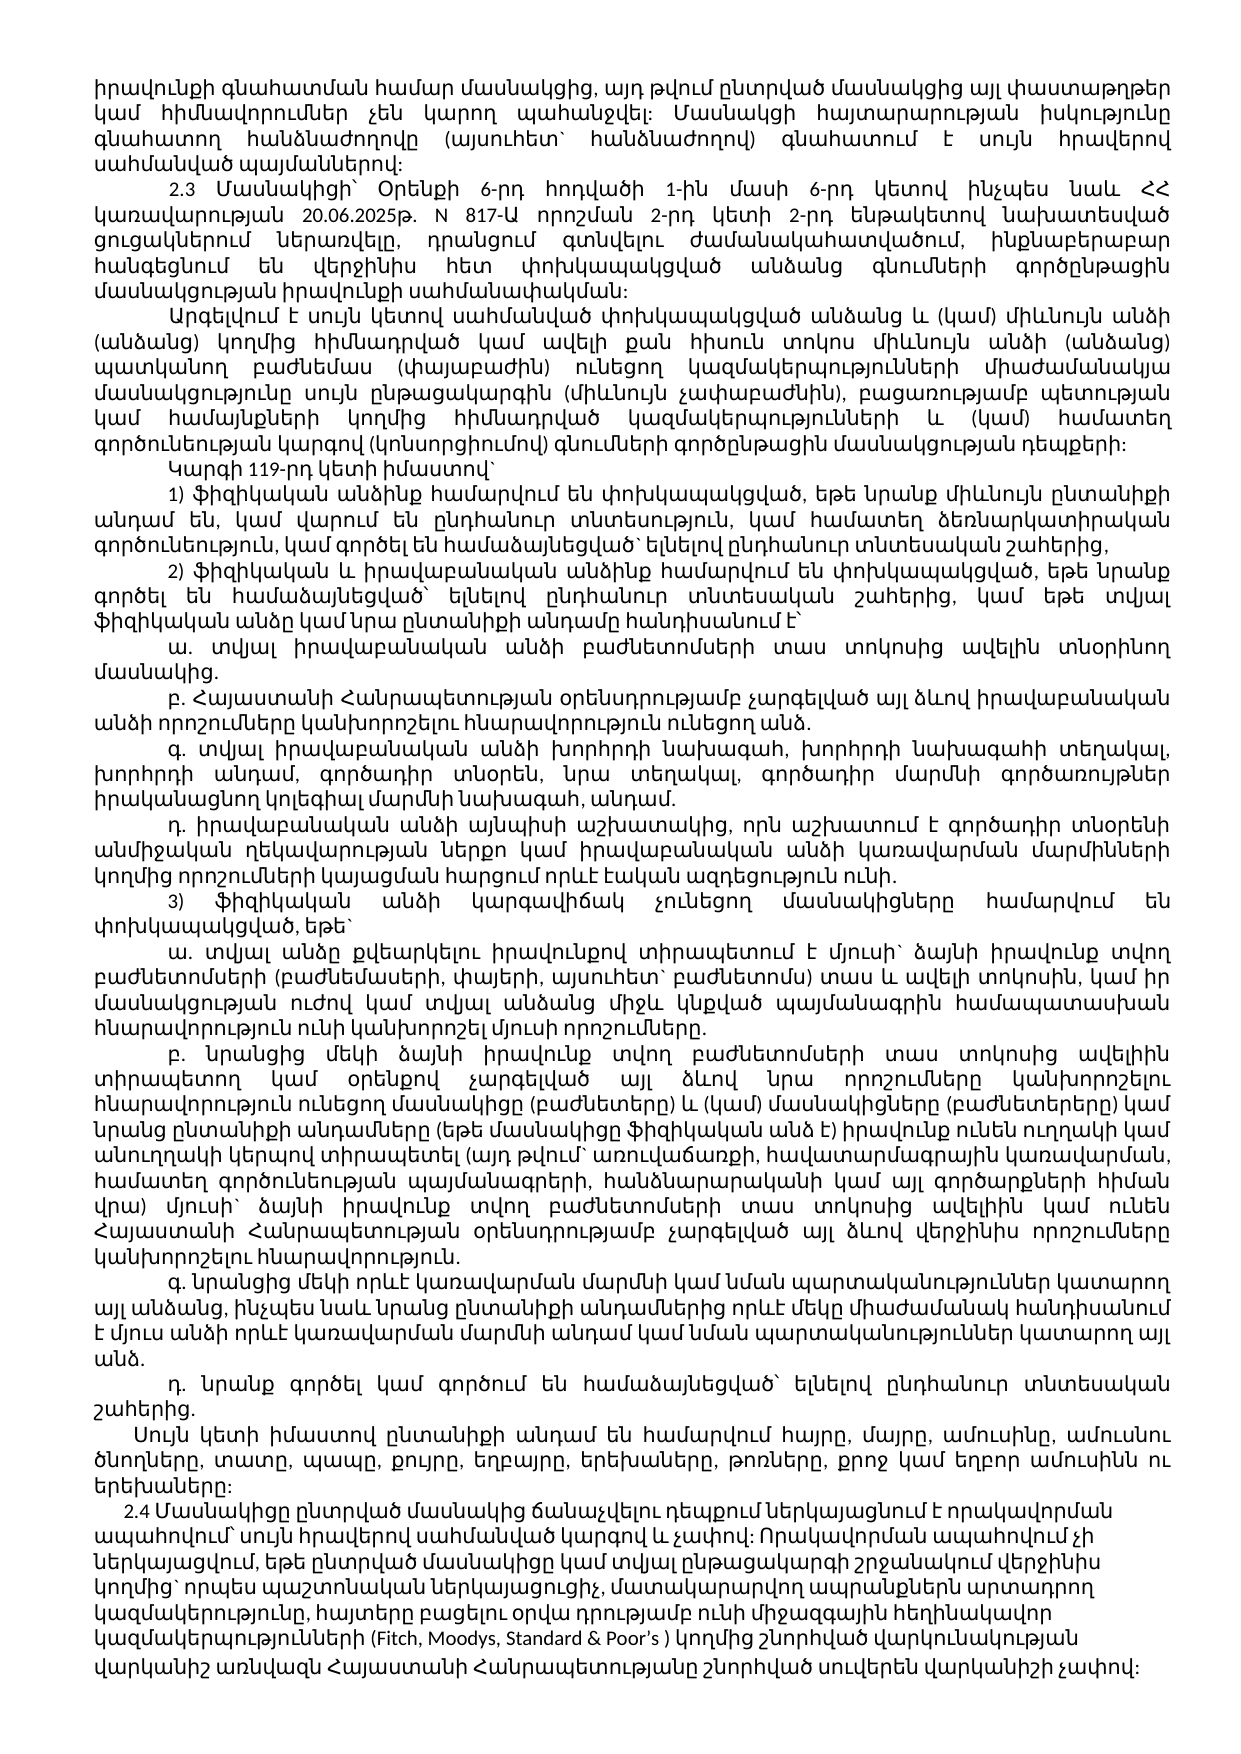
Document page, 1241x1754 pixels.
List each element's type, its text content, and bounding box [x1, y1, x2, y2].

text գ. նրանցից մեկի որևէ կառավարման մարմնի կամ նման պարտականություններ կատարող այլ անձանց, ինչպես նաև նրանց ընտանիքի անդամներից որևէ մեկը միաժամանակ հանդիսանում է մյուս անձի որևէ կառավարման մարմնի անդամ կամ նման պարտականություններ կատարող այլ անձ. [94, 1269, 1171, 1371]
text գ. տվյալ իրավաբանական անձի խորհրդի նախագահ, խորհրդի նախագահի տեղակալ, խորհրդի անդամ, գործադիր տնօրեն, նրա տեղակալ, գործադիր մարմնի գործառույթներ իրականացնող կոլեգիալ մարմնի նախագահ, անդամ. [94, 736, 1171, 812]
text դ. իրավաբանական անձի այնպիսի աշխատակից, որն աշխատում է գործադիր տնօրենի անմիջական ղեկավարության ներքո կամ իրավաբանական անձի կառավարման մարմինների կողմից որոշումների կայացման հարցում որևէ էական ազդեցություն ունի. [94, 812, 1171, 888]
text 3) ֆիզիկական անձի կարգավիճակ չունեցող մասնակիցները համարվում են փոխկապակցված, եթե` [94, 888, 1171, 939]
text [94, 75, 1171, 177]
text 1) ֆիզիկական անձինք համարվում են փոխկապակցված, եթե նրանք միևնույն ընտանիքի անդամ են, կամ վարում են ընդհանուր տնտեսություն, կամ համատեղ ձեռնարկատիրական գործունեություն, կամ գործել են համաձայնեցված` ելնելով ընդհանուր տնտեսական շահերից, [94, 482, 1171, 558]
text ա. տվյալ իրավաբանական անձի բաժնետոմսերի տաս տոկոսից ավելին տնօրինող մասնակից. [94, 634, 1171, 685]
text բ. նրանցից մեկի ձայնի իրավունք տվող բաժնետոմսերի տաս տոկոսից ավելիին տիրապետող կամ օրենքով չարգելված այլ ձևով նրա որոշումները կանխորոշելու հնարավորություն ունեցող մասնակիցը (բաժնետերը) և (կամ) մասնակիցները (բաժնետերերը) կամ նրանց ընտանիքի անդամները (եթե մասնակիցը ֆիզիկական անձ է) իրավունք ունեն ուղղակի կամ անուղղակի կերպով տիրապետել (այդ թվում` առուվաճառքի, հավատարմագրային կառավարման, համատեղ գործունեության պայմանագրերի, հանձնարարականի կամ այլ գործարքների հիման վրա) մյուսի` ձայնի իրավունք տվող բաժնետոմսերի տաս տոկոսից ավելիին կամ ունեն Հայաստանի Հանրապետության օրենսդրությամբ չարգելված այլ ձևով վերջինիս որոշումները կանխորոշելու հնարավորություն. [94, 1041, 1171, 1269]
text Կարգի 119-րդ կետի իմաստով` [94, 456, 1171, 482]
text ա. տվյալ անձը քվեարկելու իրավունքով տիրապետում է մյուսի` ձայնի իրավունք տվող բաժնետոմսերի (բաժնեմասերի, փայերի, այսուհետ` բաժնետոմս) տաս և ավելի տոկոսին, կամ իր մասնակցության ուժով կամ տվյալ անձանց միջև կնքված պայմանագրին համապատասխան հնարավորություն ունի կանխորոշել մյուսի որոշումները. [94, 939, 1171, 1041]
text դ. նրանք գործել կամ գործում են համաձայնեցված՝ ելնելով ընդհանուր տնտեսական շահերից. [94, 1371, 1171, 1422]
text բ. Հայաստանի Հանրապետության օրենսդրությամբ չարգելված այլ ձևով իրավաբանական անձի որոշումները կանխորոշելու հնարավորություն ունեցող անձ. [94, 685, 1171, 736]
text 2) ֆիզիկական և իրավաբանական անձինք համարվում են փոխկապակցված, եթե նրանք գործել են համաձայնեցված՝ ելնելով ընդհանուր տնտեսական շահերից, կամ եթե տվյալ ֆիզիկական անձը կամ նրա ընտանիքի անդամը հանդիսանում է՝ [94, 558, 1171, 634]
text Սույն կետի իմաստով ընտանիքի անդամ են համարվում հայրը, մայրը, ամուսինը, ամուսնու ծնողները, տատը, պապը, քույրը, եղբայրը, երեխաները, թոռները, քրոջ կամ եղբոր ամուսինն ու երեխաները: [94, 1422, 1171, 1498]
text Արգելվում է սույն կետով սահմանված փոխկապակցված անձանց և (կամ) միևնույն անձի (անձանց) կողմից հիմնադրված կամ ավելի քան հիսուն տոկոս միևնույն անձի (անձանց) պատկանող բաժնեմաս (փայաբաժին) ունեցող կազմակերպությունների միաժամանակյա մասնակցությունը սույն ընթացակարգին (միևնույն չափաբաժնին), բացառությամբ պետության կամ համայնքների կողմից հիմնադրված կազմակերպությունների և (կամ) համատեղ գործունեության կարգով (կոնսորցիումով) գնումների գործընթացին մասնակցության դեպքերի: [94, 304, 1171, 456]
text 2.3 Մասնակիցի՝ Օրենքի 6-րդ հոդվածի 1-ին մասի 6-րդ կետով ինչպես նաև ՀՀ կառավարության 20.06.2025թ. N 817-Ա որոշման 2-րդ կետի 2-րդ ենթակետով նախատեսված ցուցակներում ներառվելը, դրանցում գտնվելու ժամանակահատվածում, ինքնաբերաբար հանգեցնում են վերջինիս հետ փոխկապակցված անձանց գնումների գործընթացին մասնակցության իրավունքի սահմանափակման: [94, 177, 1171, 304]
text 2.4 Մասնակիցը ընտրված մասնակից ճանաչվելու դեպքում ներկայացնում է որակավորման ապահովում՝ սույն հրավերով սահմանված կարգով և չափով: Որակավորման ապահովում չի ներկայացվում, եթե ընտրված մասնակիցը կամ տվյալ ընթացակարգի շրջանակում վերջինիս կողմից` որպես պաշտոնական ներկայացուցիչ, մատակարարվող ապրանքներն արտադրող կազմակերությունը, հայտերը բացելու օրվա դրությամբ ունի միջազգային հեղինակավոր կազմակերպությունների (Fitch, Moodys, Standard & Poor’s ) կողմից շնորհված վարկունակության վարկանիշ առնվազն Հայաստանի Հանրապետությանը շնորհված սուվերեն վարկանիշի չափով: [94, 1498, 1171, 1679]
